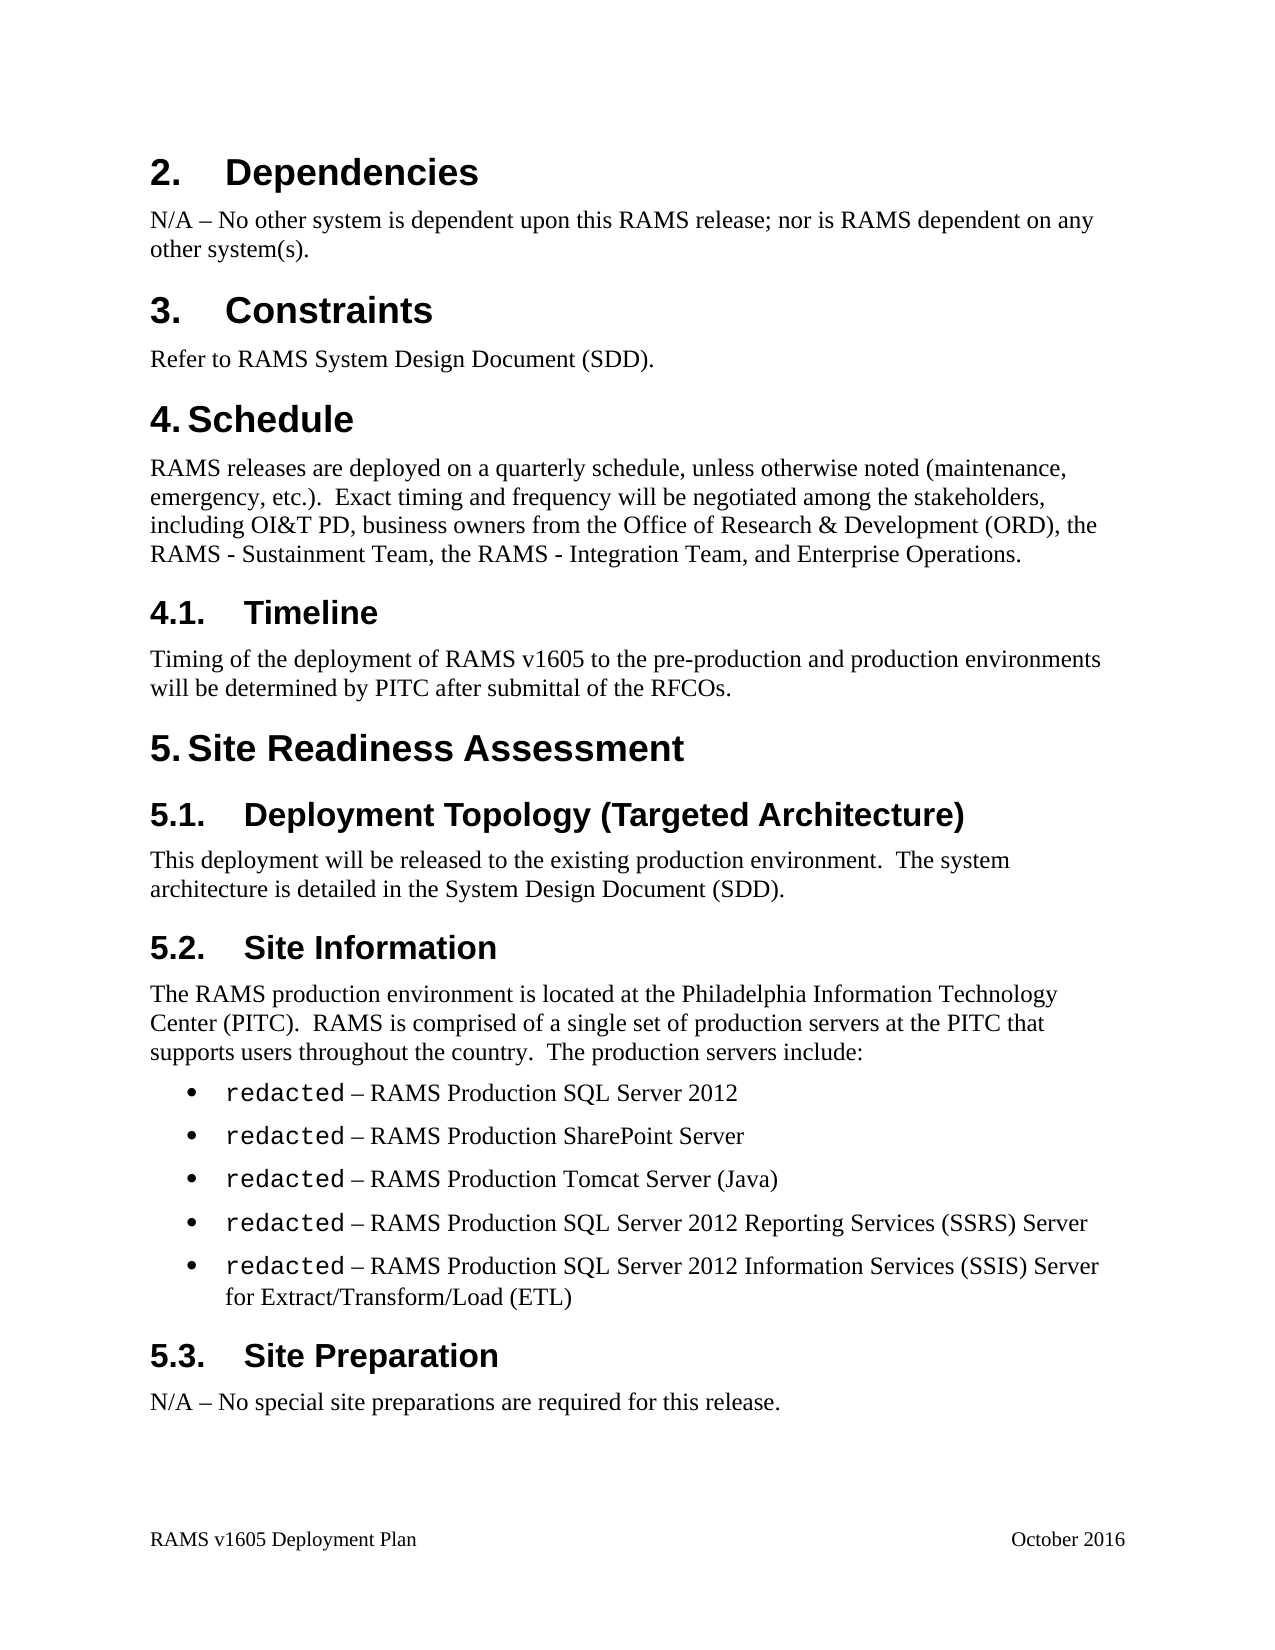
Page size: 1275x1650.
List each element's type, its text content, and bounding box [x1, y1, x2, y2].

subtitle Site Readiness Assessment [150, 727, 1125, 770]
list redacted – RAMS Production SQL Server 2012 Information Services (SSIS) Server for Extract/Transform/Load (ETL) [187, 1251, 1125, 1311]
subtitle Dependencies [150, 150, 1125, 193]
subtitle Site Preparation [150, 1336, 1125, 1374]
text N/A – No other system is dependent upon this RAMS release; nor is RAMS dependent on any other system(s). [150, 206, 1125, 263]
subtitle Constraints [150, 288, 1125, 331]
text The RAMS production environment is located at the Philadelphia Information Technology Center (PITC). RAMS is comprised of a single set of production servers at the PITC that supports users throughout the country. The production servers include: [150, 979, 1125, 1065]
text Timing of the deployment of RAMS v1605 to the pre-production and production environments will be determined by PITC after submittal of the RFCOs. [150, 644, 1125, 702]
subtitle Timeline [150, 593, 1125, 632]
list redacted – RAMS Production SQL Server 2012 Reporting Services (SSRS) Server [187, 1208, 1125, 1239]
text This deployment will be released to the existing production environment. The system architecture is detailed in the System Design Document (SDD). [150, 846, 1125, 903]
text N/A – No special site preparations are required for this release. [150, 1387, 1125, 1415]
subtitle Deployment Topology (Targeted Architecture) [150, 795, 1125, 833]
list redacted – RAMS Production SQL Server 2012 [187, 1078, 1125, 1109]
list redacted – RAMS Production SharePoint Server [187, 1121, 1125, 1152]
text RAMS releases are deployed on a quarterly schedule, unless otherwise noted (maintenance, emergency, etc.). Exact timing and frequency will be negotiated among the stakeholders, including OI&T PD, business owners from the Office of Research & Development (ORD), the RAMS - Sustainment Team, the RAMS - Integration Team, and Enterprise Operations. [150, 453, 1125, 568]
subtitle Schedule [150, 397, 1125, 441]
text Refer to RAMS System Design Document (SDD). [150, 344, 1125, 372]
list redacted – RAMS Production Tomcat Server (Java) [187, 1164, 1125, 1195]
subtitle Site Information [150, 928, 1125, 967]
